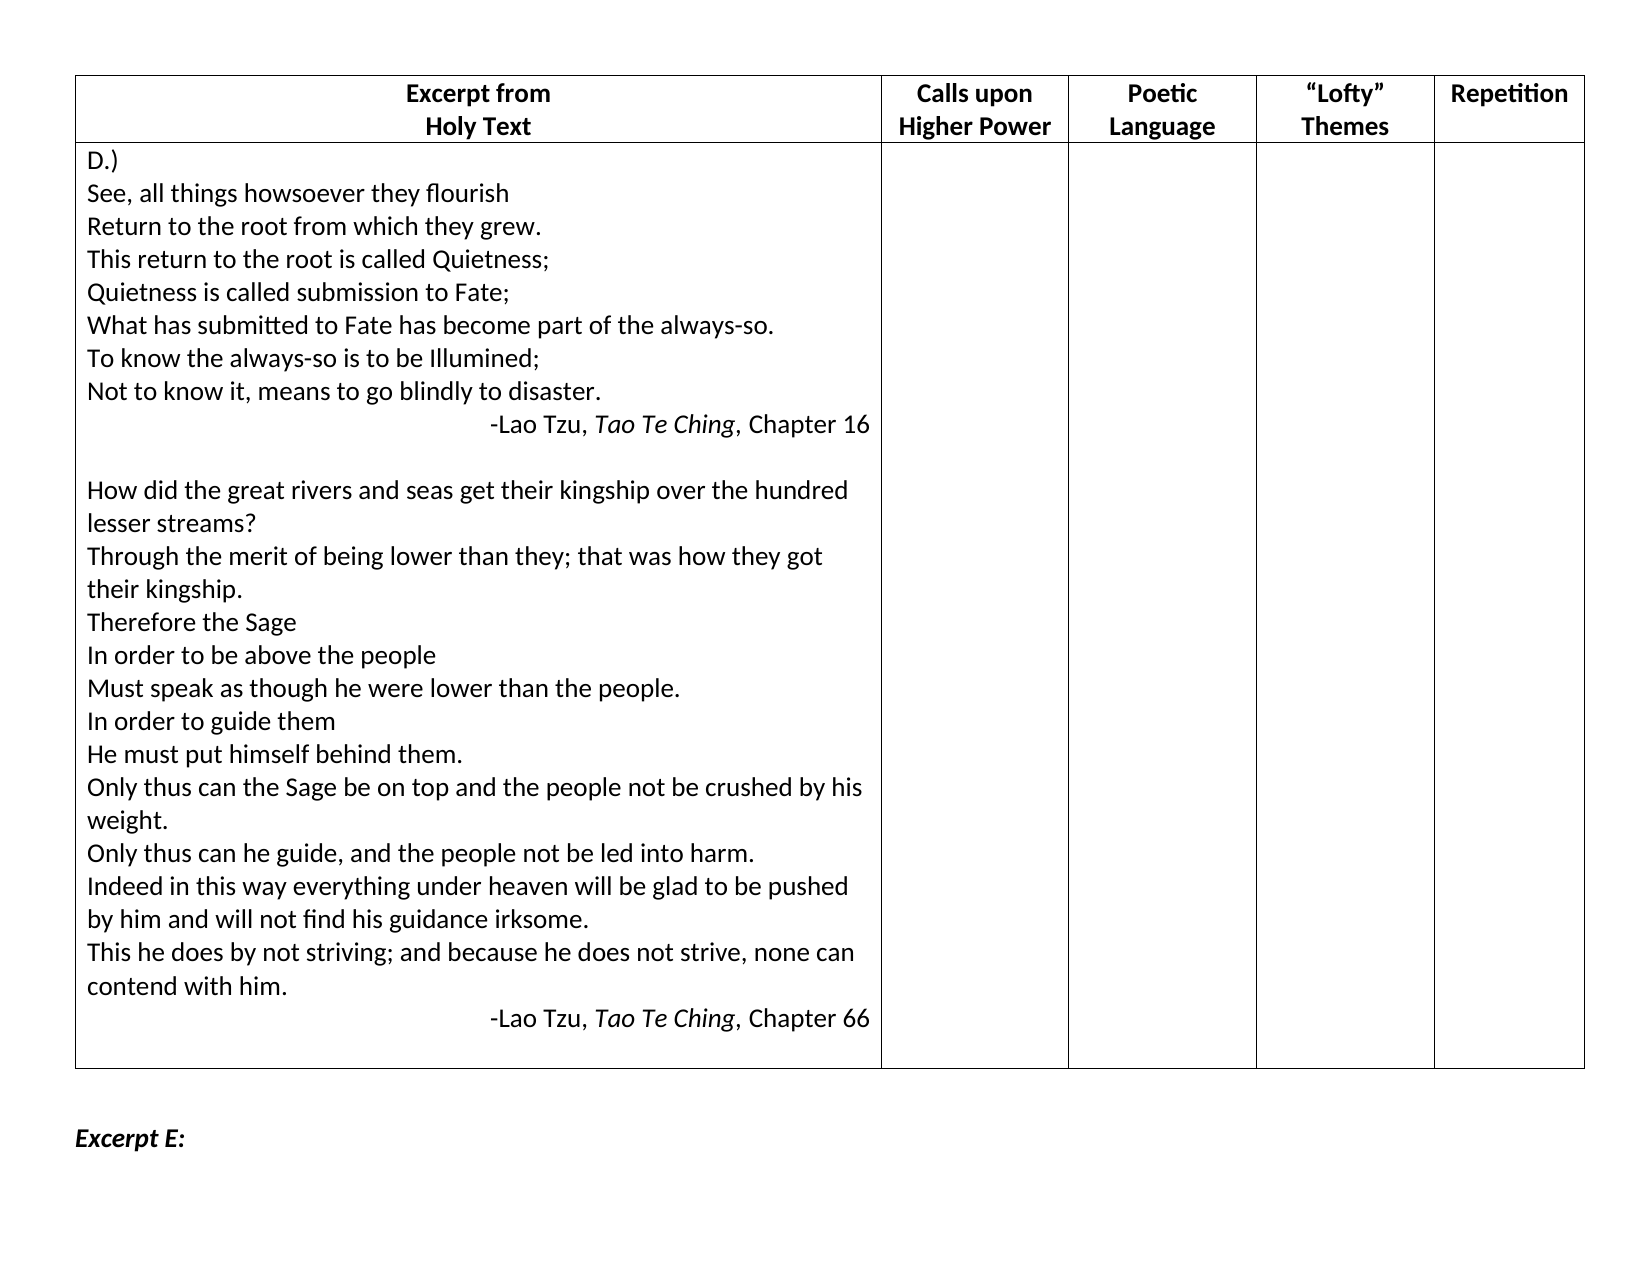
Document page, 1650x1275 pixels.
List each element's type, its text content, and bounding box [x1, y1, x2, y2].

table_cell [1435, 143, 1584, 1068]
table_header Repetition [1435, 76, 1584, 142]
table_cell [1069, 143, 1256, 1068]
table_cell [882, 143, 1068, 1068]
table_header “Lofty” Themes [1257, 76, 1434, 142]
table_header Poetic Language [1069, 76, 1256, 142]
table_cell [1257, 143, 1434, 1068]
table_header Excerpt from Holy Text [76, 76, 881, 142]
table_header Calls upon Higher Power [882, 76, 1068, 142]
table_cell D.) See, all things howsoever they flourish Return to the root from which they grew. This return to the root is called Quietness; Quietness is called submission to Fate; What has submitted to Fate has become part of the always-so. To know the always-so is to be Illumined; Not to know it, means to go blindly to disaster. -Lao Tzu, Tao Te Ching, Chapter 16 How did the great rivers and seas get their kingship over the hundred lesser streams? Through the merit of being lower than they; that was how they got their kingship. Therefore the Sage In order to be above the people Must speak as though he were lower than the people. In order to guide them He must put himself behind them. Only thus can the Sage be on top and the people not be crushed by his weight. Only thus can he guide, and the people not be led into harm. Indeed in this way everything under heaven will be glad to be pushed by him and will not find his guidance irksome. This he does by not striving; and because he does not strive, none can contend with him. -Lao Tzu, Tao Te Ching, Chapter 66 [76, 143, 881, 1068]
text Excerpt E: [75, 1121, 1575, 1154]
